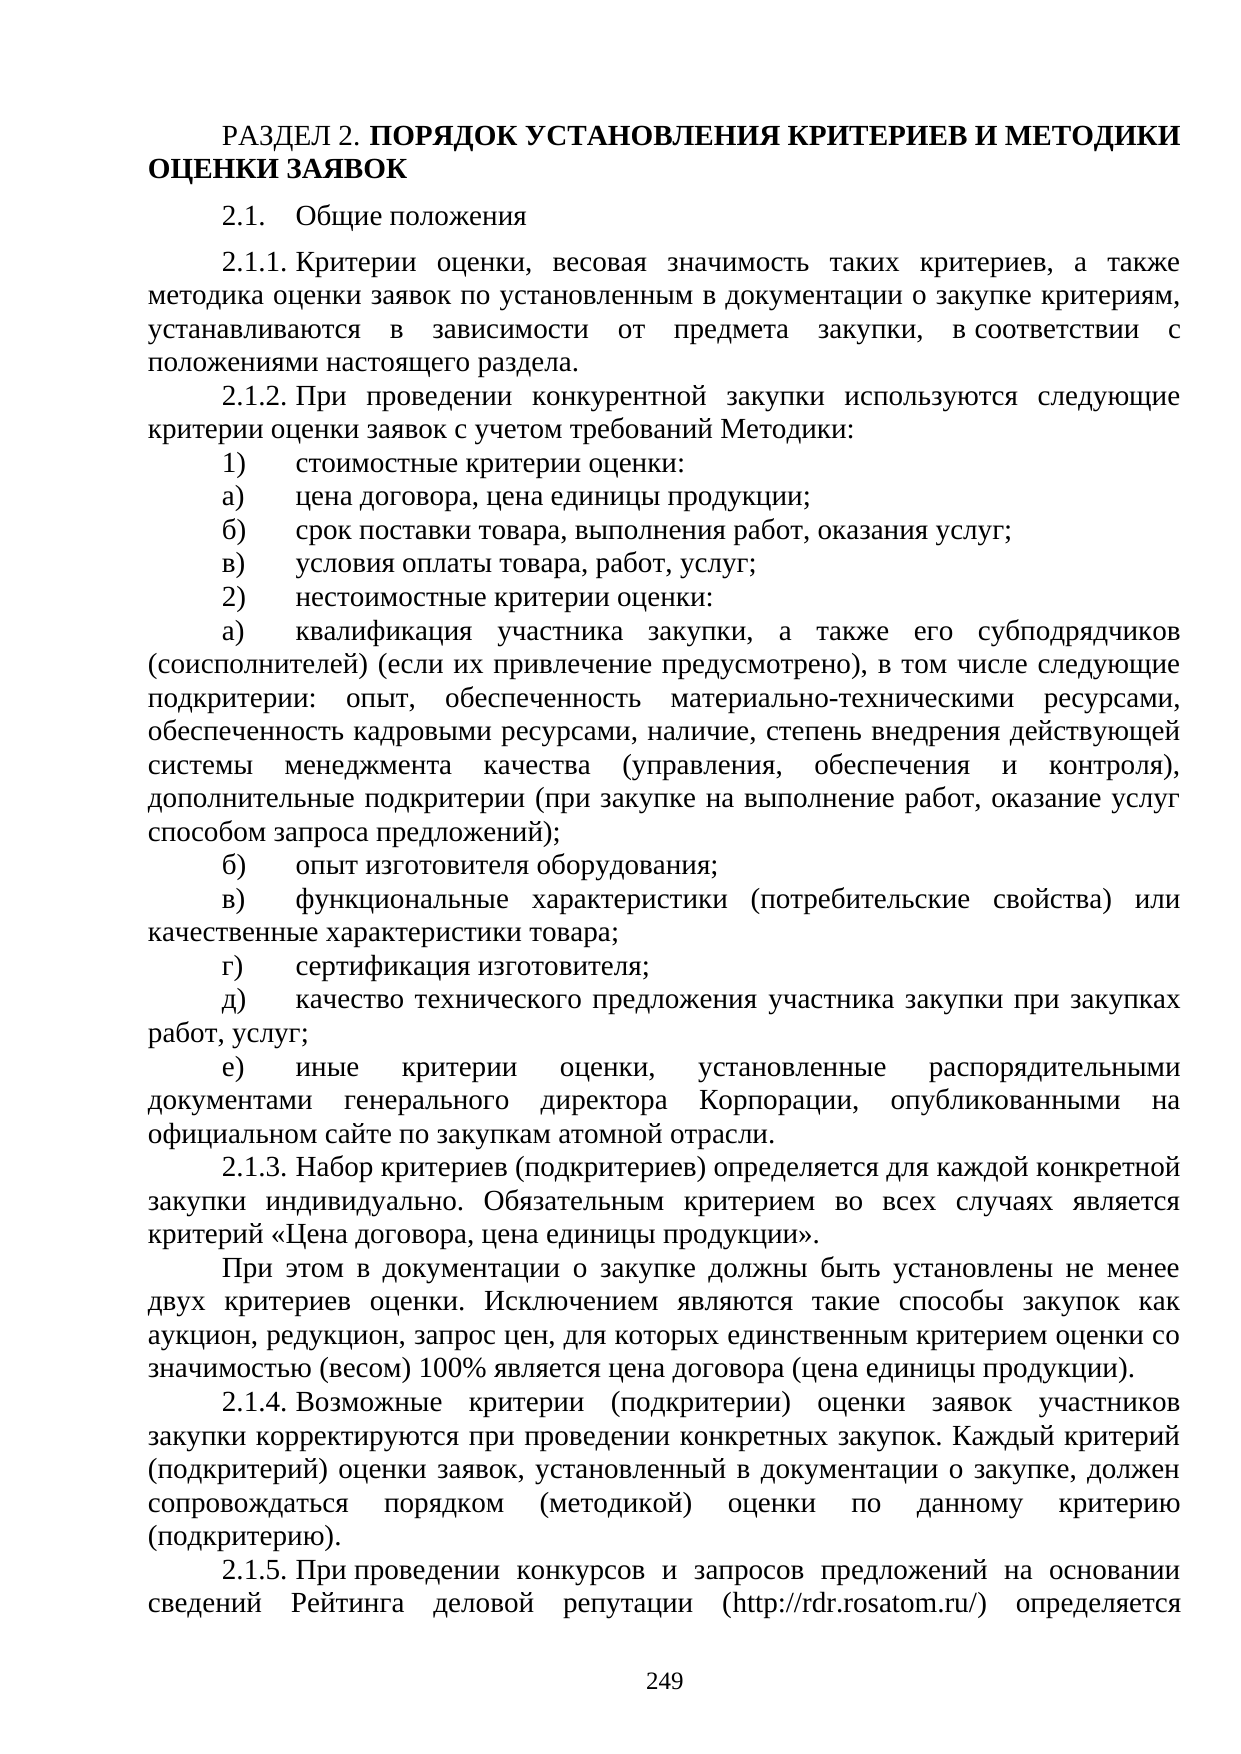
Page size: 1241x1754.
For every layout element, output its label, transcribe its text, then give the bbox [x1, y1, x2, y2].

list Возможные критерии (подкритерии) оценки заявок участников закупки корректируются при проведении конкретных закупок. Каждый критерий (подкритерий) оценки заявок, установленный в документации о закупке, должен сопровождаться порядком (методикой) оценки по данному критерию (подкритерию). [148, 1384, 1181, 1552]
list Критерии оценки, весовая значимость таких критериев, а также методика оценки заявок по установленным в документации о закупке критериям, устанавливаются в зависимости от предмета закупки, в соответствии с положениями настоящего раздела. [148, 244, 1181, 378]
list Набор критериев (подкритериев) определяется для каждой конкретной закупки индивидуально. Обязательным критерием во всех случаях является критерий «Цена договора, цена единицы продукции». [148, 1149, 1181, 1250]
text е) иные критерии оценки, установленные распорядительными документами генерального директора Корпорации, опубликованными на официальном сайте по закупкам атомной отрасли. [148, 1049, 1181, 1149]
list нестоимостные критерии оценки: [148, 579, 1181, 613]
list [148, 1552, 1181, 1619]
text а) цена договора, цена единицы продукции; [148, 478, 1181, 512]
subtitle Общие положения [148, 198, 1181, 231]
text в) функциональные характеристики (потребительские свойства) или качественные характеристики товара; [148, 881, 1181, 948]
text б) опыт изготовителя оборудования; [148, 847, 1181, 881]
text в) условия оплаты товара, работ, услуг; [148, 546, 1181, 579]
text При этом в документации о закупке должны быть установлены не менее двух критериев оценки. Исключением являются такие способы закупок как аукцион, редукцион, запрос цен, для которых единственным критерием оценки со значимостью (весом) 100% является цена договора (цена единицы продукции). [148, 1250, 1181, 1384]
subtitle ПОРЯДОК УСТАНОВЛЕНИЯ КРИТЕРИЕВ И МЕТОДИКИ ОЦЕНКИ ЗАЯВОК [148, 118, 1181, 185]
list стоимостные критерии оценки: [148, 445, 1181, 478]
list При проведении конкурентной закупки используются следующие критерии оценки заявок с учетом требований Методики: [148, 378, 1181, 445]
text д) качество технического предложения участника закупки при закупках работ, услуг; [148, 982, 1181, 1049]
text а) квалификация участника закупки, а также его субподрядчиков (соисполнителей) (если их привлечение предусмотрено), в том числе следующие подкритерии: опыт, обеспеченность материально-техническими ресурсами, обеспеченность кадровыми ресурсами, наличие, степень внедрения действующей системы менеджмента качества (управления, обеспечения и контроля), дополнительные подкритерии (при закупке на выполнение работ, оказание услуг способом запроса предложений); [148, 613, 1181, 847]
text б) срок поставки товара, выполнения работ, оказания услуг; [148, 512, 1181, 546]
text г) сертификация изготовителя; [148, 948, 1181, 982]
